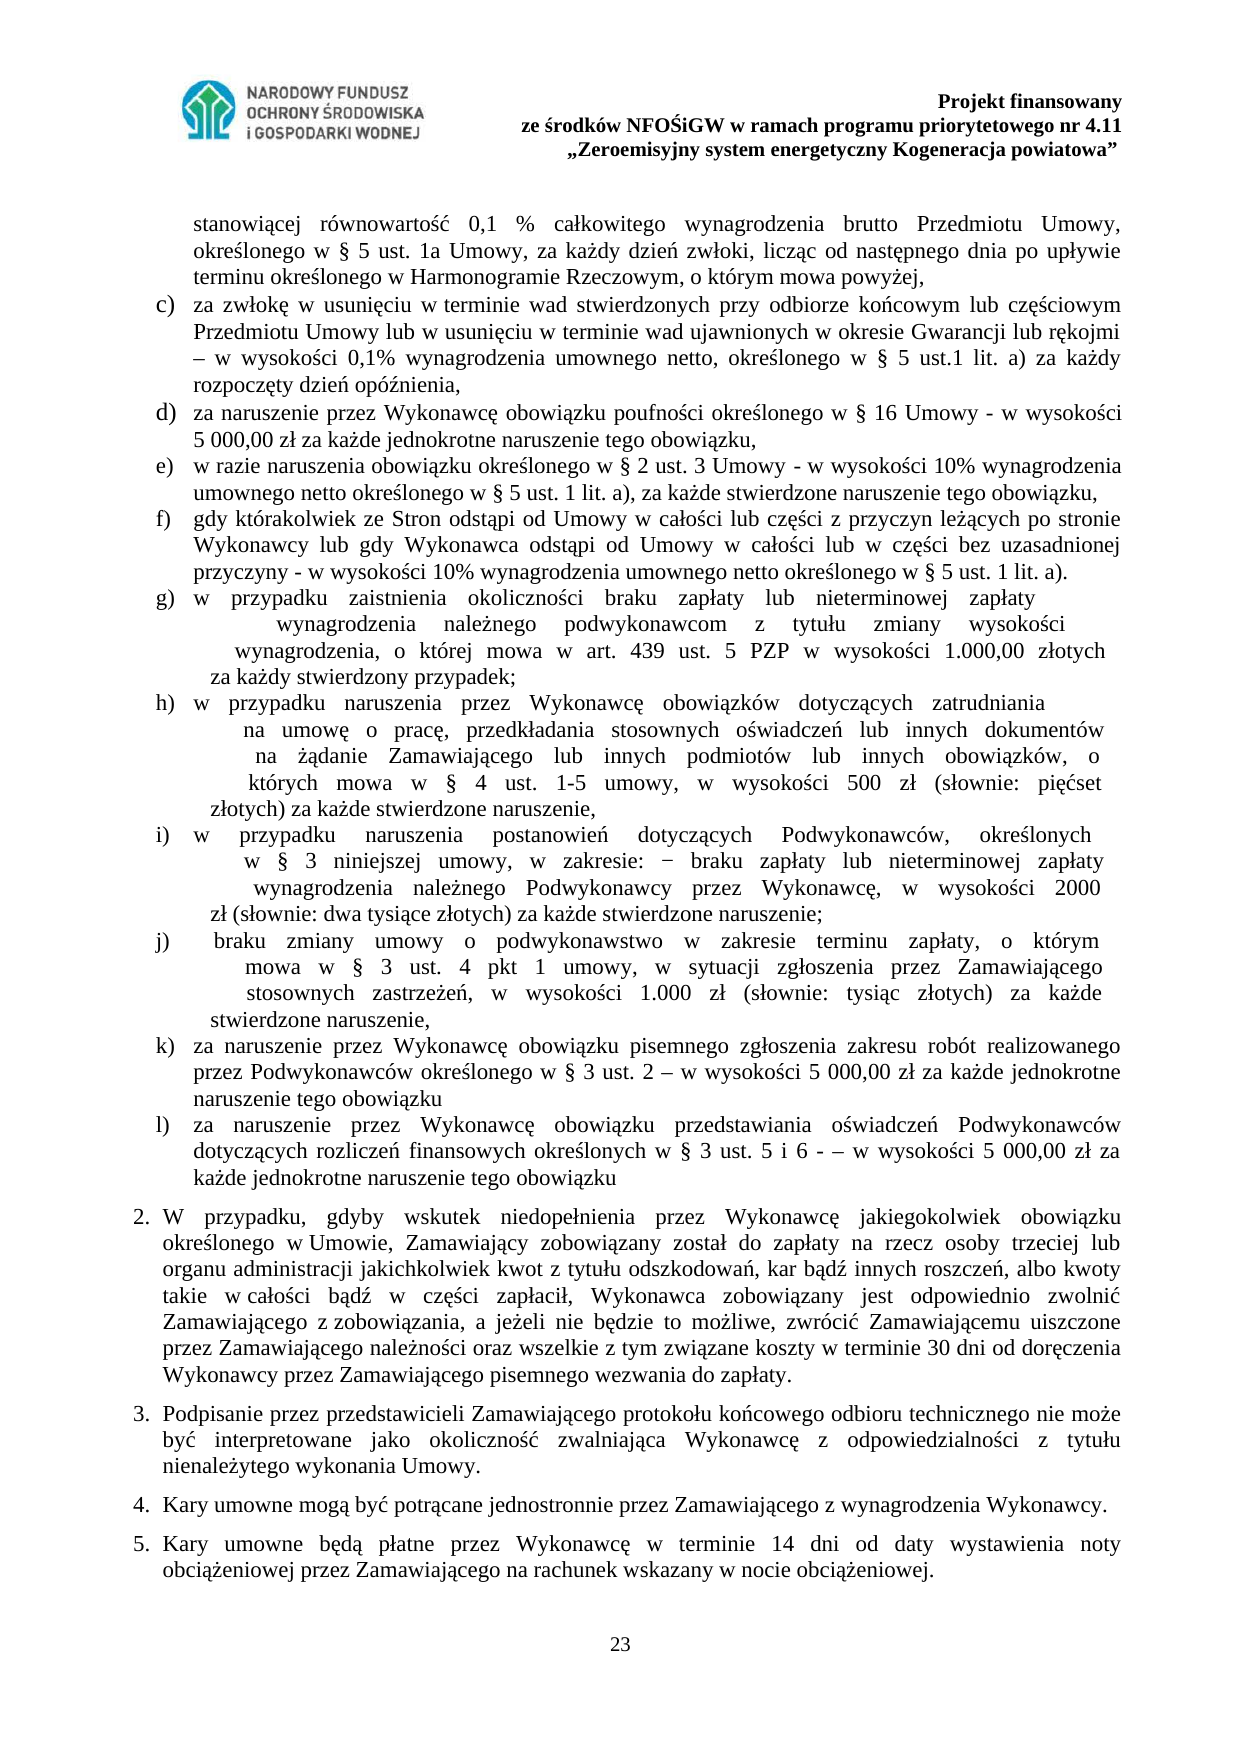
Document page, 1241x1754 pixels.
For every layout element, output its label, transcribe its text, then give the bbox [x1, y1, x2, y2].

list Kary umowne mogą być potrącane jednostronnie przez Zamawiającego z wynagrodzenia Wykonawcy. [133, 1491, 1122, 1518]
list braku zmiany umowy o podwykonawstwo w zakresie terminu zapłaty, o którym mowa w § 3 ust. 4 pkt 1 umowy, w sytuacji zgłoszenia przez Zamawiającego stosownych zastrzeżeń, w wysokości 1.000 zł (słownie: tysiąc złotych) za każde stwierdzone naruszenie, [156, 927, 1122, 1032]
list W przypadku, gdyby wskutek niedopełnienia przez Wykonawcę jakiegokolwiek obowiązku określonego w Umowie, Zamawiający zobowiązany został do zapłaty na rzecz osoby trzeciej lub organu administracji jakichkolwiek kwot z tytułu odszkodowań, kar bądź innych roszczeń, albo kwoty takie w całości bądź w części zapłacił, Wykonawca zobowiązany jest odpowiednio zwolnić Zamawiającego z zobowiązania, a jeżeli nie będzie to możliwe, zwrócić Zamawiającemu uiszczone przez Zamawiającego należności oraz wszelkie z tym związane koszty w terminie 30 dni od doręczenia Wykonawcy przez Zamawiającego pisemnego wezwania do zapłaty. [133, 1203, 1122, 1387]
list za naruszenie przez Wykonawcę obowiązku przedstawiania oświadczeń Podwykonawców dotyczących rozliczeń finansowych określonych w § 3 ust. 5 i 6 - – w wysokości 5 000,00 zł za każde jednokrotne naruszenie tego obowiązku [156, 1111, 1122, 1190]
list za zwłokę w usunięciu w terminie wad stwierdzonych przy odbiorze końcowym lub częściowym Przedmiotu Umowy lub w usunięciu w terminie wad ujawnionych w okresie Gwarancji lub rękojmi – w wysokości 0,1% wynagrodzenia umownego netto, określonego w § 5 ust.1 lit. a) za każdy rozpoczęty dzień opóźnienia, [156, 289, 1122, 397]
list w przypadku naruszenia postanowień dotyczących Podwykonawców, określonych w § 3 niniejszej umowy, w zakresie: − braku zapłaty lub nieterminowej zapłaty wynagrodzenia należnego Podwykonawcy przez Wykonawcę, w wysokości 2000 zł (słownie: dwa tysiące złotych) za każde stwierdzone naruszenie; [156, 821, 1122, 927]
list Podpisanie przez przedstawicieli Zamawiającego protokołu końcowego odbioru technicznego nie może być interpretowane jako okoliczność zwalniająca Wykonawcę z odpowiedzialności z tytułu nienależytego wykonania Umowy. [133, 1400, 1122, 1479]
list za naruszenie przez Wykonawcę obowiązku poufności określonego w § 16 Umowy - w wysokości 5 000,00 zł za każde jednokrotne naruszenie tego obowiązku, [156, 397, 1122, 452]
list Kary umowne będą płatne przez Wykonawcę w terminie 14 dni od daty wystawienia noty obciążeniowej przez Zamawiającego na rachunek wskazany w nocie obciążeniowej. [133, 1530, 1122, 1583]
list gdy którakolwiek ze Stron odstąpi od Umowy w całości lub części z przyczyn leżących po stronie Wykonawcy lub gdy Wykonawca odstąpi od Umowy w całości lub w części bez uzasadnionej przyczyny - w wysokości 10% wynagrodzenia umownego netto określonego w § 5 ust. 1 lit. a). [156, 505, 1122, 584]
list za naruszenie przez Wykonawcę obowiązku pisemnego zgłoszenia zakresu robót realizowanego przez Podwykonawców określonego w § 3 ust. 2 – w wysokości 5 000,00 zł za każde jednokrotne naruszenie tego obowiązku [156, 1032, 1122, 1111]
picture [177, 47, 429, 174]
list w przypadku naruszenia przez Wykonawcę obowiązków dotyczących zatrudniania na umowę o pracę, przedkładania stosownych oświadczeń lub innych dokumentów na żądanie Zamawiającego lub innych podmiotów lub innych obowiązków, o których mowa w § 4 ust. 1-5 umowy, w wysokości 500 zł (słownie: pięćset złotych) za każde stwierdzone naruszenie, [156, 689, 1122, 821]
list w przypadku zaistnienia okoliczności braku zapłaty lub nieterminowej zapłaty wynagrodzenia należnego podwykonawcom z tytułu zmiany wysokości wynagrodzenia, o której mowa w art. 439 ust. 5 PZP w wysokości 1.000,00 złotych za każdy stwierdzony przypadek; [156, 584, 1122, 689]
list w razie naruszenia obowiązku określonego w § 2 ust. 3 Umowy - w wysokości 10% wynagrodzenia umownego netto określonego w § 5 ust. 1 lit. a), za każde stwierdzone naruszenie tego obowiązku, [156, 452, 1122, 505]
